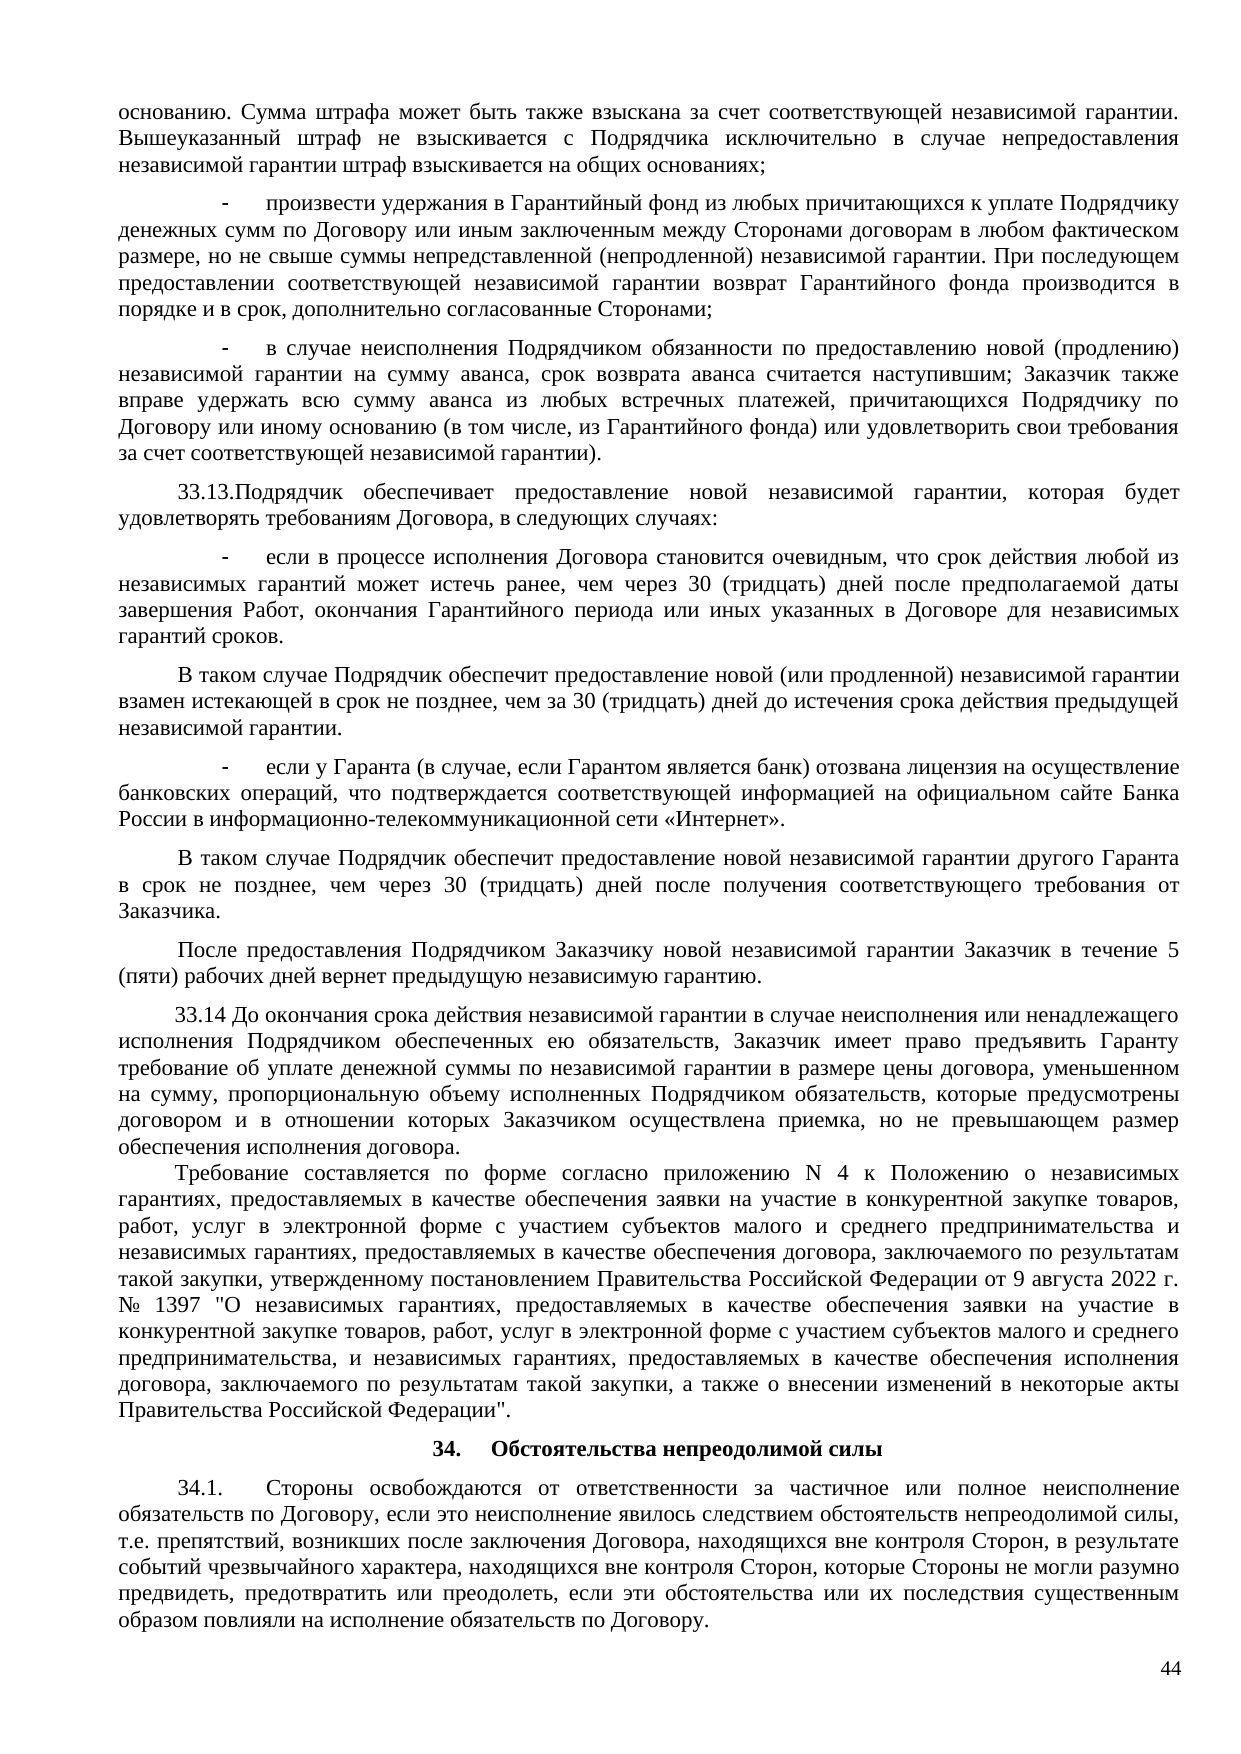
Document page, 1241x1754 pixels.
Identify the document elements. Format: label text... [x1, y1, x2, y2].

text Требование составляется по форме согласно приложению N 4 к Положению о независимых гарантиях, предоставляемых в качестве обеспечения заявки на участие в конкурентной закупке товаров, работ, услуг в электронной форме с участием субъектов малого и среднего предпринимательства и независимых гарантиях, предоставляемых в качестве обеспечения договора, заключаемого по результатам такой закупки, утвержденному постановлением Правительства Российской Федерации от 9 августа 2022 г.№ 1397 "О независимых гарантиях, предоставляемых в качестве обеспечения заявки на участие в конкурентной закупке товаров, работ, услуг в электронной форме с участием субъектов малого и среднего предпринимательства, и независимых гарантиях, предоставляемых в качестве обеспечения исполнения договора, заключаемого по результатам такой закупки, а также о внесении изменений в некоторые акты Правительства Российской Федерации". [118, 1159, 1181, 1423]
text Обстоятельства непреодолимой силы [118, 1435, 1181, 1462]
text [118, 98, 1181, 177]
list В таком случае Подрядчик обеспечит предоставление новой (или продленной) независимой гарантии взамен истекающей в срок не позднее, чем за 30 (тридцать) дней до истечения срока действия предыдущей независимой гарантии. [118, 661, 1181, 740]
text Стороны освобождаются от ответственности за частичное или полное неисполнение обязательств по Договору, если это неисполнение явилось следствием обстоятельств непреодолимой силы, т.е. препятствий, возникших после заключения Договора, находящихся вне контроля Сторон, в результате событий чрезвычайного характера, находящихся вне контроля Сторон, которые Стороны не могли разумно предвидеть, предотвратить или преодолеть, если эти обстоятельства или их последствия существенным образом повлияли на исполнение обязательств по Договору. [118, 1474, 1181, 1632]
text если в процессе исполнения Договора становится очевидным, что срок действия любой из независимых гарантий может истечь ранее, чем через 30 (тридцать) дней после предполагаемой даты завершения Работ, окончания Гарантийного периода или иных указанных в Договоре для независимых гарантий сроков. [118, 543, 1181, 649]
text в случае неисполнения Подрядчиком обязанности по предоставлению новой (продлению) независимой гарантии на сумму аванса, срок возврата аванса считается наступившим; Заказчик также вправе удержать всю сумму аванса из любых встречных платежей, причитающихся Подрядчику по Договору или иному основанию (в том числе, из Гарантийного фонда) или удовлетворить свои требования за счет соответствующей независимой гарантии). [118, 334, 1181, 466]
text произвести удержания в Гарантийный фонд из любых причитающихся к уплате Подрядчику денежных сумм по Договору или иным заключенным между Сторонами договорам в любом фактическом размере, но не свыше суммы непредставленной (непродленной) независимой гарантии. При последующем предоставлении соответствующей независимой гарантии возврат Гарантийного фонда производится в порядке и в срок, дополнительно согласованные Сторонами; [118, 189, 1181, 321]
list После предоставления Подрядчиком Заказчику новой независимой гарантии Заказчик в течение 5 (пяти) рабочих дней вернет предыдущую независимую гарантию. [118, 936, 1181, 988]
text 33.14 До окончания срока действия независимой гарантии в случае неисполнения или ненадлежащего исполнения Подрядчиком обеспеченных ею обязательств, Заказчик имеет право предъявить Гаранту требование об уплате денежной суммы по независимой гарантии в размере цены договора, уменьшенном на сумму, пропорциональную объему исполненных Подрядчиком обязательств, которые предусмотрены договором и в отношении которых Заказчиком осуществлена приемка, но не превышающем размер обеспечения исполнения договора. [118, 1001, 1181, 1159]
list 33.13.Подрядчик обеспечивает предоставление новой независимой гарантии, которая будет удовлетворять требованиям Договора, в следующих случаях: [118, 478, 1181, 531]
text если у Гаранта (в случае, если Гарантом является банк) отозвана лицензия на осуществление банковских операций, что подтверждается соответствующей информацией на официальном сайте Банка России в информационно-телекоммуникационной сети «Интернет». [118, 753, 1181, 832]
list В таком случае Подрядчик обеспечит предоставление новой независимой гарантии другого Гаранта в срок не позднее, чем через 30 (тридцать) дней после получения соответствующего требования от Заказчика. [118, 844, 1181, 923]
